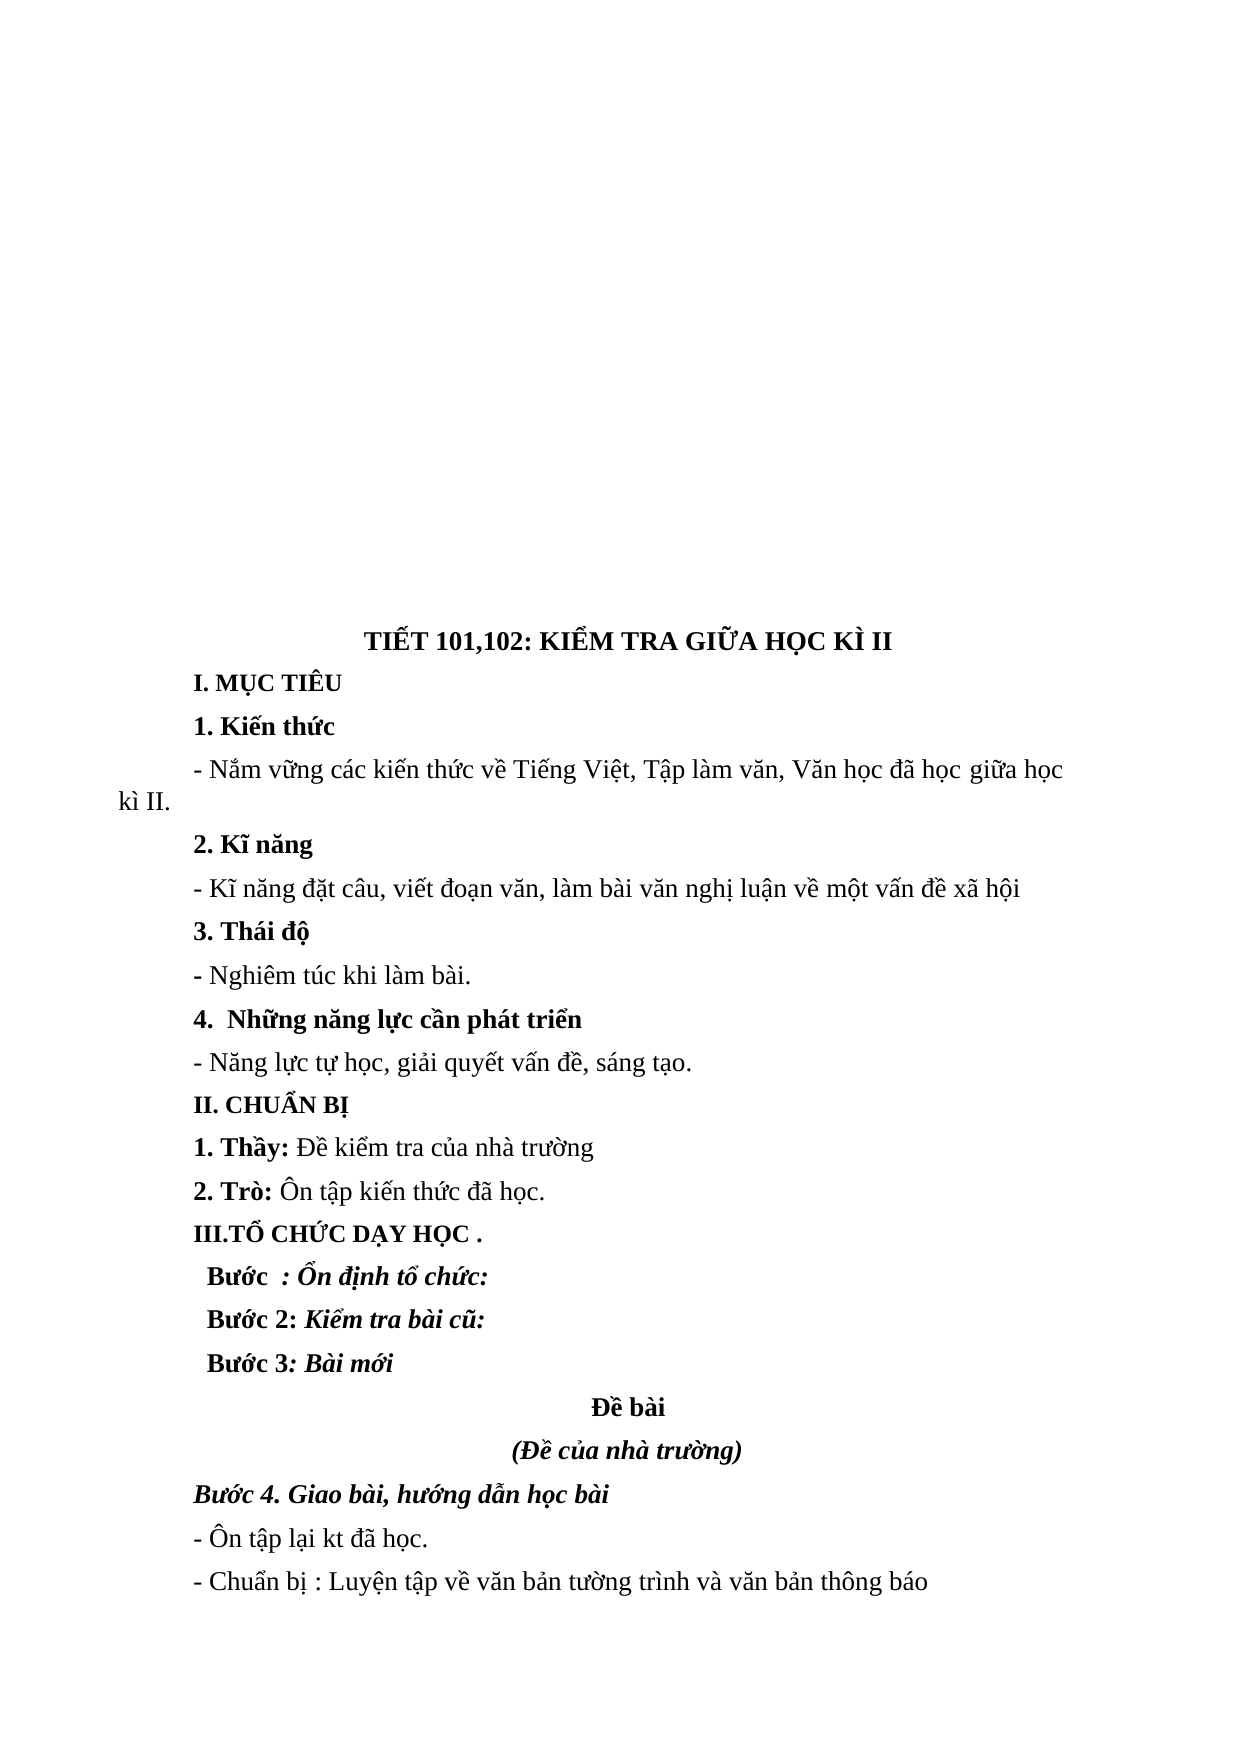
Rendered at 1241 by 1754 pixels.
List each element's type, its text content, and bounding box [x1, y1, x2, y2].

text 3. Thái độ [118, 916, 1063, 947]
text Bước 3: Bài mới [118, 1347, 1063, 1378]
text Bước 2: Kiểm tra bài cũ: [118, 1303, 1063, 1335]
text Đề bài [118, 1391, 1063, 1422]
text - Ôn tập lại kt đã học. [118, 1522, 1063, 1553]
text 4. Những năng lực cần phát triển [118, 1003, 1063, 1034]
text II. CHUẨN BỊ [118, 1090, 1063, 1119]
text (Đề của nhà trường) [118, 1434, 1063, 1466]
text - Kĩ năng đặt câu, viết đoạn văn, làm bài văn nghị luận về một vấn đề xã hội [118, 872, 1063, 903]
text Bước : Ổn định tổ chức: [118, 1260, 1063, 1291]
text I. MỤC TIÊU [118, 668, 1063, 697]
text - Chuẩn bị : Luyện tập về văn bản tường trình và văn bản thông báo [118, 1565, 1063, 1597]
text 1. Kiến thức [118, 710, 1063, 741]
text 2. Kĩ năng [118, 828, 1063, 859]
text - Nắm vững các kiến thức về Tiếng Việt, Tập làm văn, Văn học đã học giữa học kì II. [118, 753, 1063, 816]
text Bước 4. Giao bài, hướng dẫn học bài [118, 1478, 1063, 1509]
text - Nghiêm túc khi làm bài. [118, 959, 1063, 990]
text 1. Thầy: Đề kiểm tra của nhà trường [118, 1131, 1063, 1162]
text III.TỔ CHỨC DẠY HỌC . [118, 1219, 1063, 1247]
text TIẾT 101,102: KIỂM TRA GIỮA HỌC KÌ II [118, 625, 1063, 656]
text 2. Trò: Ôn tập kiến thức đã học. [118, 1175, 1063, 1206]
text - Năng lực tự học, giải quyết vấn đề, sáng tạo. [118, 1046, 1063, 1078]
